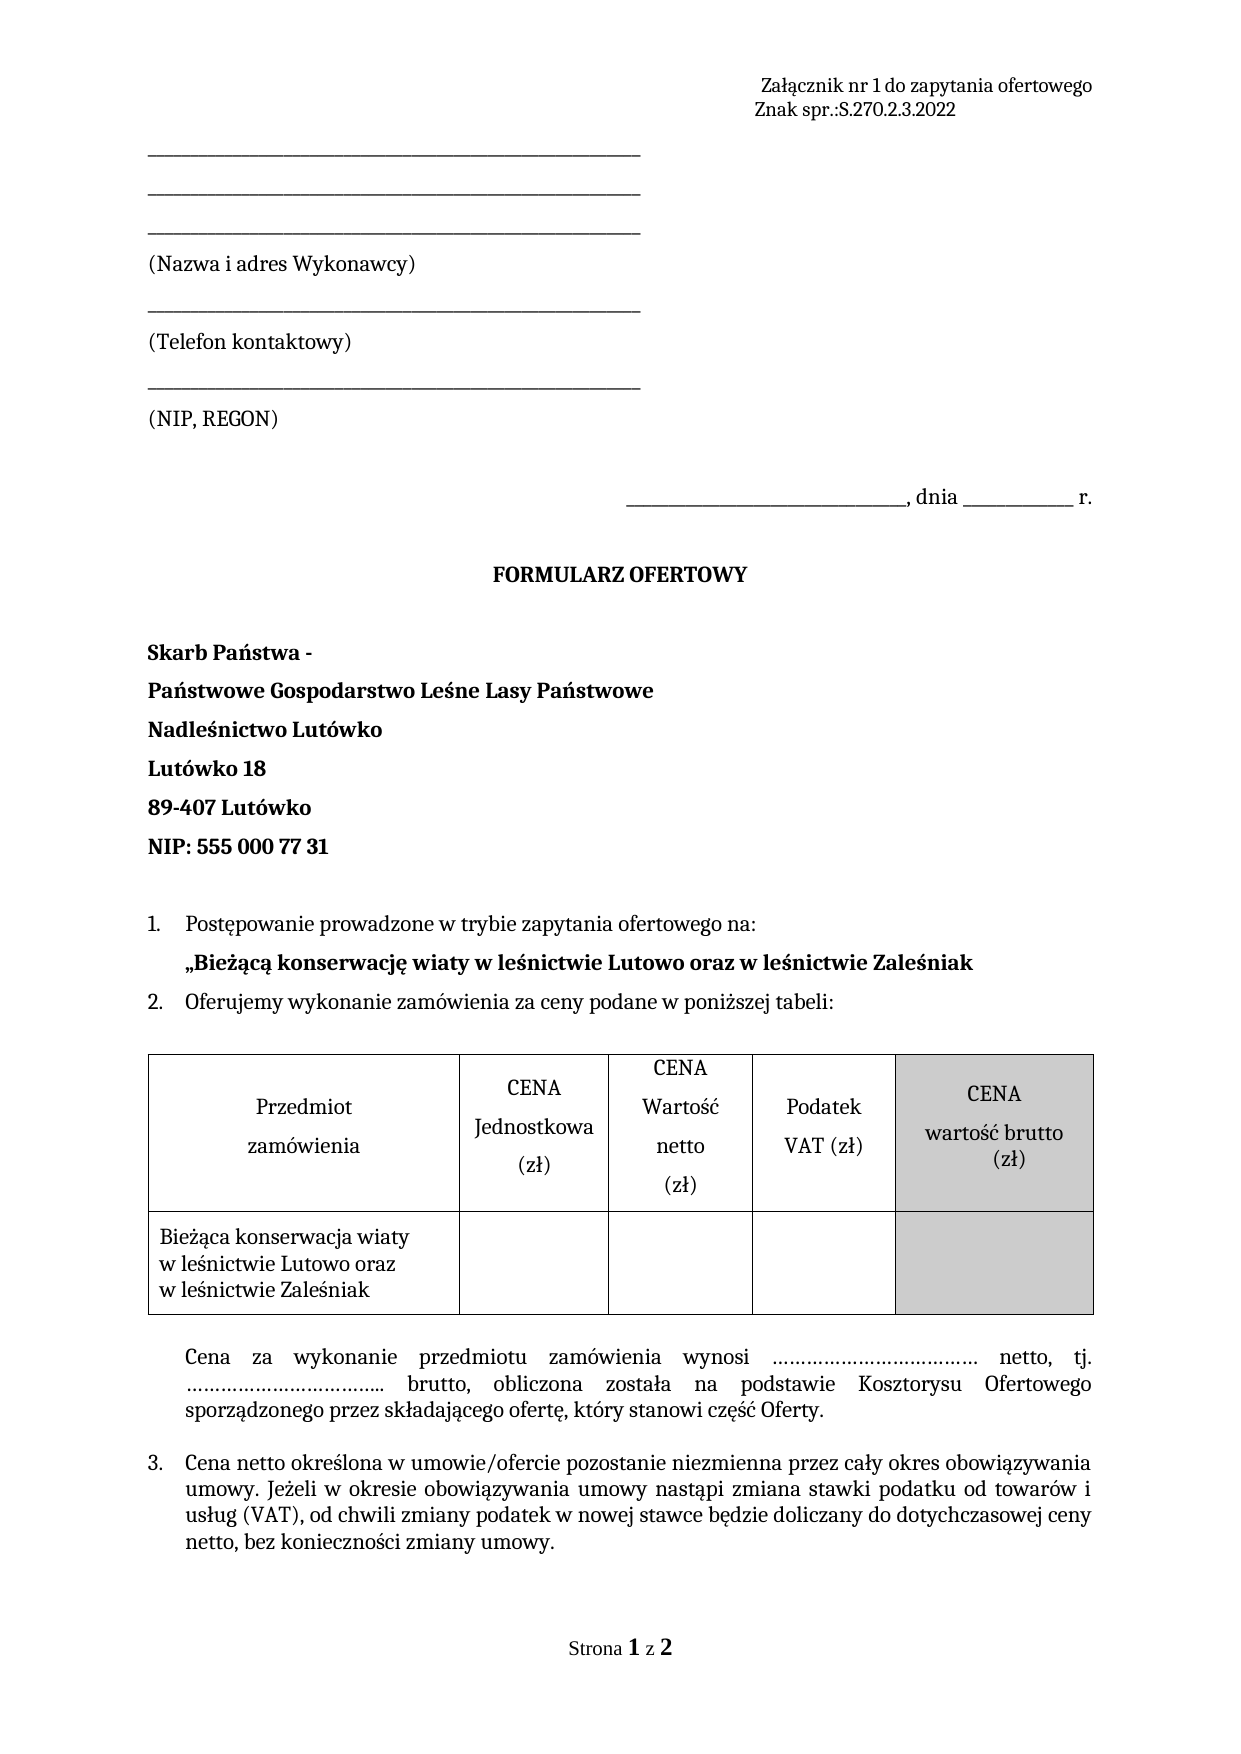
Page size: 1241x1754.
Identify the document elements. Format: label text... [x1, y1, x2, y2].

table_cell [609, 1212, 752, 1314]
table_header Przedmiot zamówienia [149, 1055, 459, 1211]
text Lutówko 18 [148, 756, 1093, 782]
table_header CENA Jednostkowa (zł) [460, 1055, 608, 1211]
text (NIP, REGON) [148, 406, 1093, 432]
text NIP: 555 000 77 31 [148, 833, 1093, 860]
text 89-407 Lutówko [148, 795, 1093, 821]
table_header Podatek VAT (zł) [753, 1055, 895, 1211]
text __________________________________________________________ [148, 289, 1093, 316]
text FORMULARZ OFERTOWY [148, 562, 1093, 588]
list Cena netto określona w umowie/ofercie pozostanie niezmienna przez cały okres obowiązywania umowy. Jeżeli w okresie obowiązywania umowy nastąpi zmiana stawki podatku od towarów i usług (VAT), od chwili zmiany podatek w nowej stawce będzie doliczany do dotychczasowej ceny netto, bez konieczności zmiany umowy. [148, 1449, 1093, 1555]
list „Bieżącą konserwację wiaty w leśnictwie Lutowo oraz w leśnictwie Zaleśniak [185, 950, 1093, 976]
text __________________________________________________________ [148, 173, 1093, 199]
text Państwowe Gospodarstwo Leśne Lasy Państwowe [148, 678, 1093, 704]
table_cell Bieżąca konserwacja wiaty w leśnictwie Lutowo oraz w leśnictwie Zaleśniak [149, 1212, 459, 1314]
text Skarb Państwa - [148, 639, 1093, 666]
text __________________________________________________________ [148, 367, 1093, 394]
list Postępowanie prowadzone w trybie zapytania ofertowego na: [148, 911, 1093, 938]
text (Nazwa i adres Wykonawcy) [148, 251, 1093, 277]
table_cell [460, 1212, 608, 1314]
table_header CENA Wartość netto (zł) [609, 1055, 752, 1211]
table_header CENA wartość brutto (zł) [896, 1055, 1093, 1211]
list Cena za wykonanie przedmiotu zamówienia wynosi ……………………………… netto, tj. …………………………….. brutto, obliczona została na podstawie Kosztorysu Ofertowego sporządzonego przez składającego ofertę, który stanowi część Oferty. [185, 1344, 1093, 1423]
text __________________________________________________________ [148, 134, 1093, 161]
table_cell [896, 1212, 1093, 1314]
table_cell [753, 1212, 895, 1314]
text __________________________________________________________ [148, 212, 1093, 238]
text (Telefon kontaktowy) [148, 328, 1093, 355]
text Nadleśnictwo Lutówko [148, 717, 1093, 743]
list Oferujemy wykonanie zamówienia za ceny podane w poniższej tabeli: [148, 989, 1093, 1015]
text _________________________________, dnia _____________ r. [148, 484, 1093, 510]
